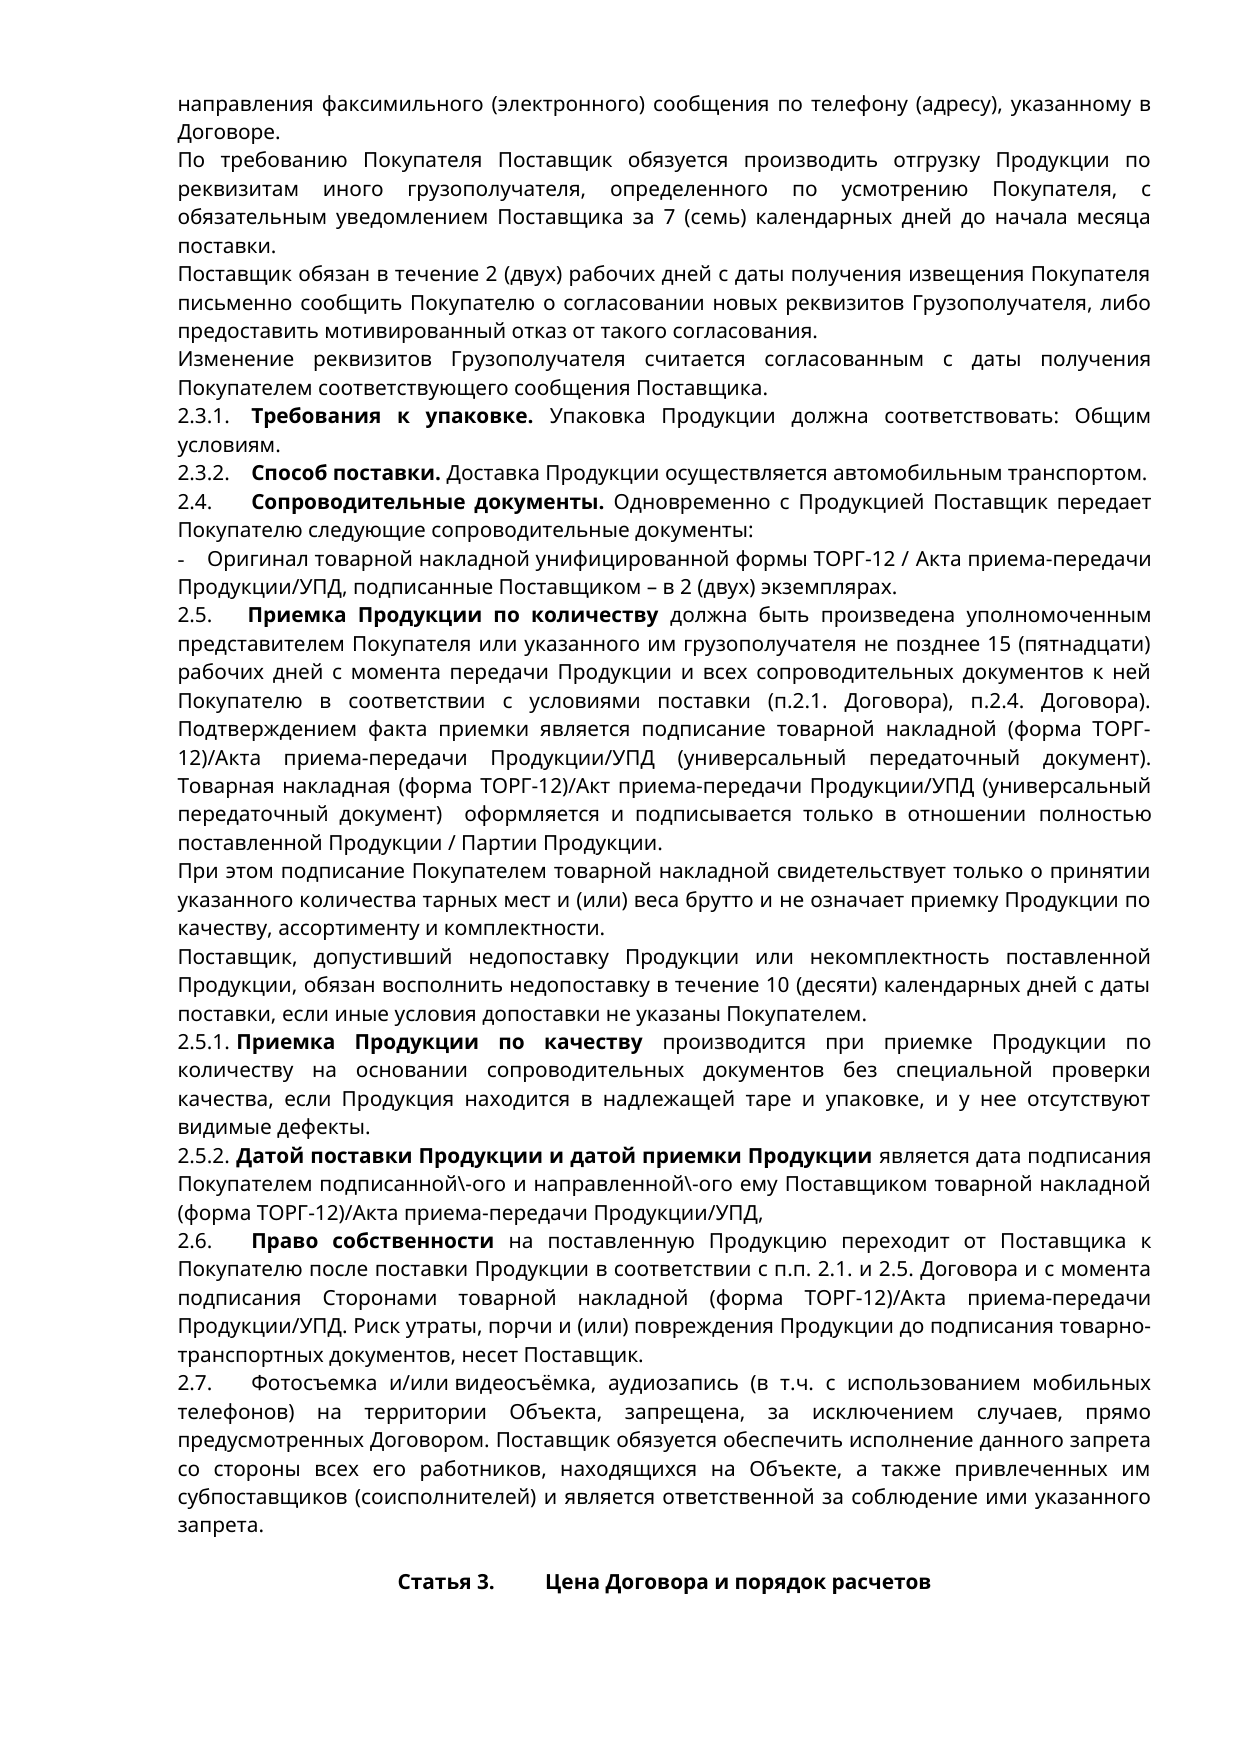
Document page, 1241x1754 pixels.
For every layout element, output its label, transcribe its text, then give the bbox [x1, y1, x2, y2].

list Способ поставки. Доставка Продукции осуществляется автомобильным транспортом. [177, 458, 1152, 487]
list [177, 89, 1152, 146]
list Цена Договора и порядок расчетов [177, 1567, 1152, 1596]
list Сопроводительные документы. Одновременно с Продукцией Поставщик передает Покупателю следующие сопроводительные документы: [177, 487, 1152, 544]
list Поставщик, допустивший недопоставку Продукции или некомплектность поставленной Продукции, обязан восполнить недопоставку в течение 10 (десяти) календарных дней с даты поставки, если иные условия допоставки не указаны Покупателем. [177, 942, 1152, 1027]
list Требования к упаковке. Упаковка Продукции должна соответствовать: Общим условиям. [177, 401, 1152, 458]
list Фотосъемка и/или видеосъёмка, аудиозапись (в т.ч. с использованием мобильных телефонов) на территории Объекта, запрещена, за исключением случаев, прямо предусмотренных Договором. Поставщик обязуется обеспечить исполнение данного запрета со стороны всех его работников, находящихся на Объекте, а также привлеченных им субпоставщиков (соисполнителей) и является ответственной за соблюдение ими указанного запрета. [177, 1368, 1152, 1539]
list Приемка Продукции по количеству должна быть произведена уполномоченным представителем Покупателя или указанного им грузополучателя не позднее 15 (пятнадцати) рабочих дней с момента передачи Продукции и всех сопроводительных документов к ней Покупателю в соответствии с условиями поставки (п.2.1. Договора), п.2.4. Договора). Подтверждением факта приемки является подписание товарной накладной (форма ТОРГ-12)/Акта приема-передачи Продукции/УПД (универсальный передаточный документ). Товарная накладная (форма ТОРГ-12)/Акт приема-передачи Продукции/УПД (универсальный передаточный документ) оформляется и подписывается только в отношении полностью поставленной Продукции / Партии Продукции. [177, 601, 1152, 856]
list Оригинал товарной накладной унифицированной формы ТОРГ-12 / Акта приема-передачи Продукции/УПД, подписанные Поставщиком – в 2 (двух) экземплярах. [177, 544, 1152, 601]
text Поставщик обязан в течение 2 (двух) рабочих дней с даты получения извещения Покупателя письменно сообщить Покупателю о согласовании новых реквизитов Грузополучателя, либо предоставить мотивированный отказ от такого согласования. [177, 259, 1152, 344]
list Право собственности на поставленную Продукцию переходит от Поставщика к Покупателю после поставки Продукции в соответствии с п.п. 2.1. и 2.5. Договора и с момента подписания Сторонами товарной накладной (форма ТОРГ-12)/Акта приема-передачи Продукции/УПД. Риск утраты, порчи и (или) повреждения Продукции до подписания товарно-транспортных документов, несет Поставщик. [177, 1226, 1152, 1368]
text Изменение реквизитов Грузополучателя считается согласованным с даты получения Покупателем соответствующего сообщения Поставщика. [177, 344, 1152, 401]
list При этом подписание Покупателем товарной накладной свидетельствует только о принятии указанного количества тарных мест и (или) веса брутто и не означает приемку Продукции по качеству, ассортименту и комплектности. [177, 856, 1152, 942]
list Датой поставки Продукции и датой приемки Продукции является дата подписания Покупателем подписанной\-ого и направленной\-ого ему Поставщиком товарной накладной (форма ТОРГ-12)/Акта приема-передачи Продукции/УПД, [177, 1141, 1152, 1226]
text По требованию Покупателя Поставщик обязуется производить отгрузку Продукции по реквизитам иного грузополучателя, определенного по усмотрению Покупателя, с обязательным уведомлением Поставщика за 7 (семь) календарных дней до начала месяца поставки. [177, 146, 1152, 259]
list Приемка Продукции по качеству производится при приемке Продукции по количеству на основании сопроводительных документов без специальной проверки качества, если Продукция находится в надлежащей таре и упаковке, и у нее отсутствуют видимые дефекты. [177, 1027, 1152, 1141]
